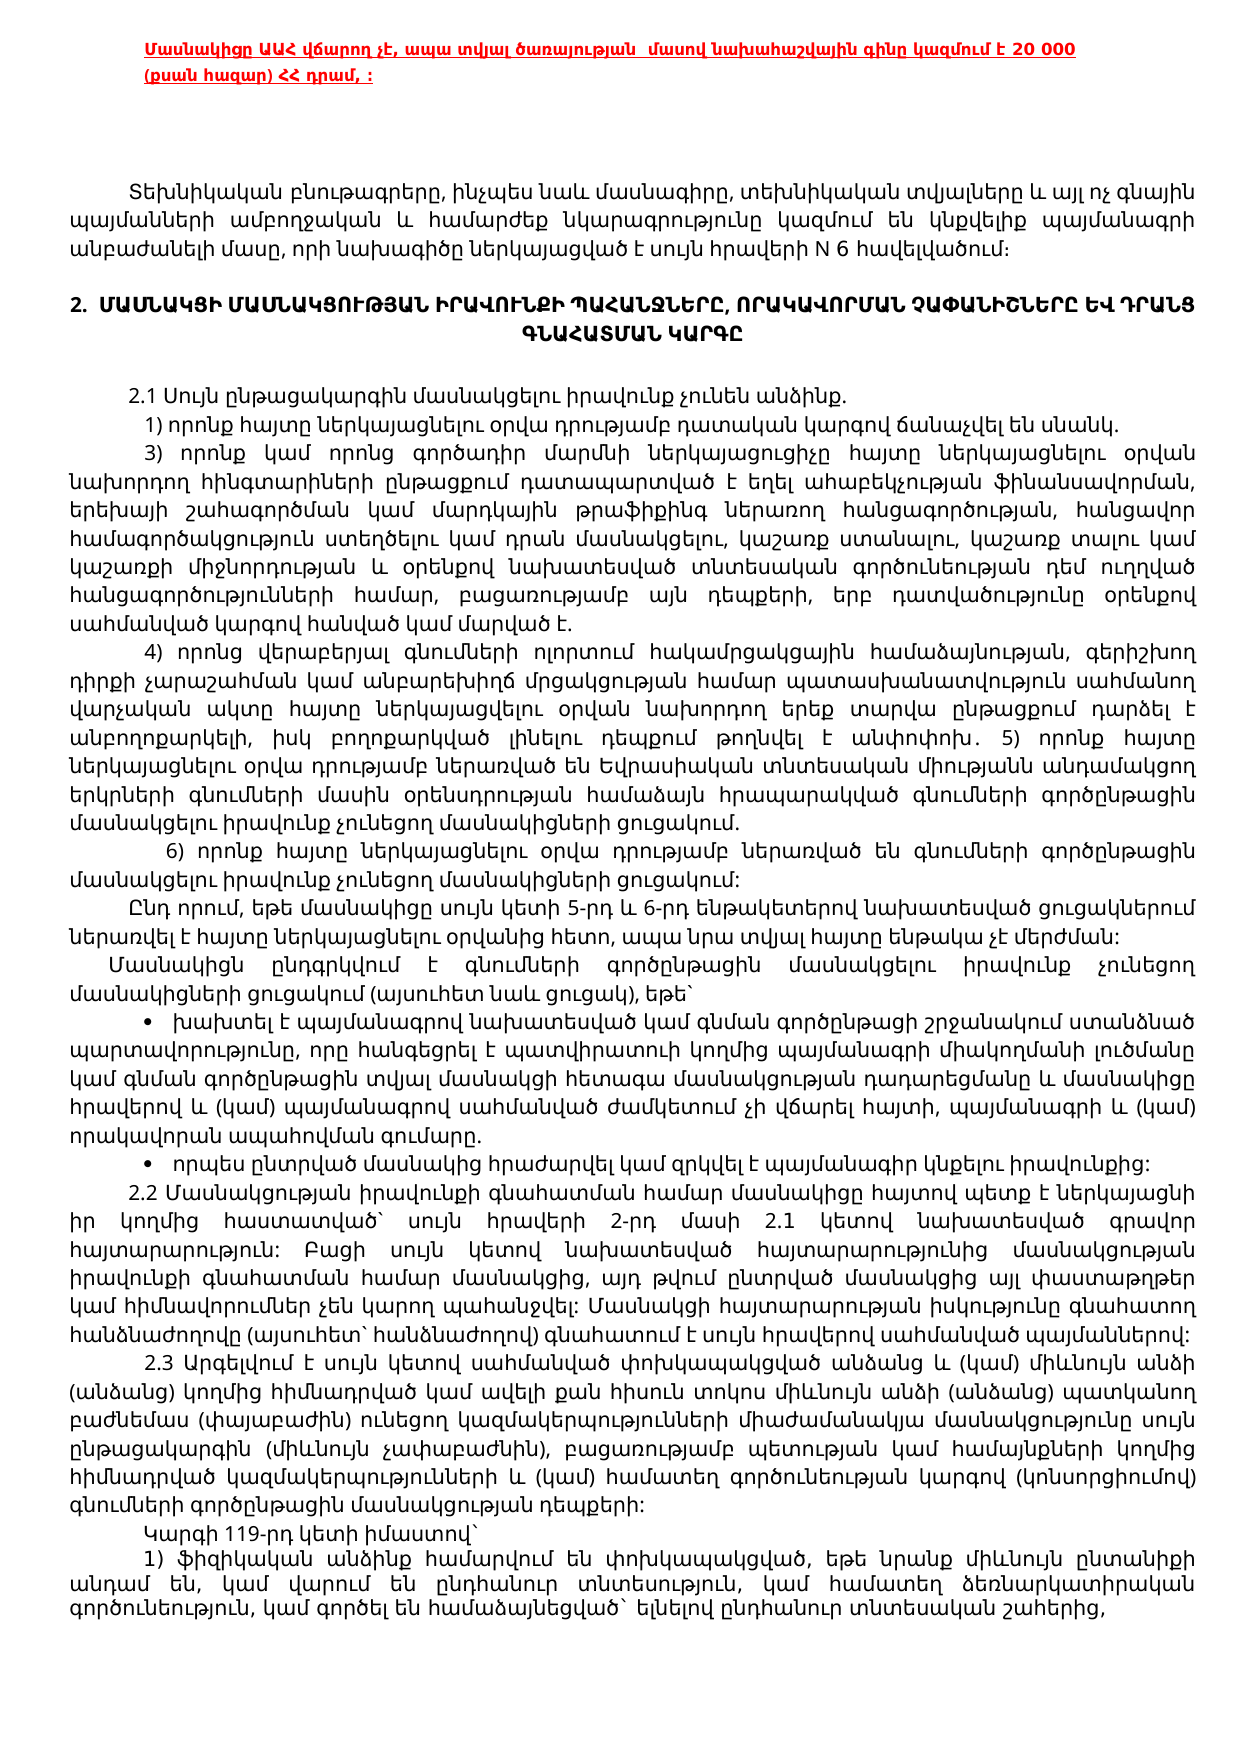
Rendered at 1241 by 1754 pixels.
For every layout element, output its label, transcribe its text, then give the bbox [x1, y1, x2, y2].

text 2.3 Արգելվում է սույն կետով սահմանված փոխկապակցված անձանց և (կամ) միևնույն անձի (անձանց) կողմից հիմնադրված կամ ավելի քան հիսուն տոկոս միևնույն անձի (անձանց) պատկանող բաժնեմաս (փայաբաժին) ունեցող կազմակերպությունների միաժամանակյա մասնակցությունը սույն ընթացակարգին (միևնույն չափաբաժնին), բացառությամբ պետության կամ համայնքների կողմից հիմնադրված կազմակերպությունների և (կամ) համատեղ գործունեության կարգով (կոնսորցիումով) գնումների գործընթացին մասնակցության դեպքերի: [69, 1348, 1196, 1519]
list որպես ընտրված մասնակից հրաժարվել կամ զրկվել է պայմանագիր կնքելու իրավունքից: [69, 1149, 1196, 1178]
text 3) որոնք կամ որոնց գործադիր մարմնի ներկայացուցիչը հայտը ներկայացնելու օրվան նախորդող հինգտարիների ընթացքում դատապարտված է եղել ահաբեկչության ֆինանսավորման, երեխայի շահագործման կամ մարդկային թրաֆիքինգ ներառող հանցագործության, հանցավոր համագործակցություն ստեղծելու կամ դրան մասնակցելու, կաշառք ստանալու, կաշառք տալու կամ կաշառքի միջնորդության և օրենքով նախատեսված տնտեսական գործունեության դեմ ուղղված հանցագործությունների համար, բացառությամբ այն դեպքերի, երբ դատվածությունը օրենքով սահմանված կարգով հանված կամ մարված է. [69, 438, 1196, 637]
text 2.2 Մասնակցության իրավունքի գնահատման համար մասնակիցը հայտով պետք է ներկայացնի իր կողմից հաստատված` սույն հրավերի 2-րդ մասի 2.1 կետով նախատեսված գրավոր հայտարարություն: Բացի սույն կետով նախատեսված հայտարարությունից մասնակցության իրավունքի գնահատման համար մասնակցից, այդ թվում ընտրված մասնակցից այլ փաստաթղթեր կամ հիմնավորումներ չեն կարող պահանջվել: Մասնակցի հայտարարության իսկությունը գնահատող հանձնաժողովը (այսուհետ` հանձնաժողով) գնահատում է սույն հրավերով սահմանված պայմաններով: [69, 1178, 1196, 1348]
text Մասնակիցն ընդգրկվում է գնումների գործընթացին մասնակցելու իրավունք չունեցող մասնակիցների ցուցակում (այսուհետ նաև ցուցակ), եթե` [69, 950, 1196, 1007]
text Տեխնիկական բնութագրերը, ինչպես նաև մասնագիրը, տեխնիկական տվյալները և այլ ոչ գնային պայմանների ամբողջական և համարժեք նկարագրությունը կազմում են կնքվելիք պայմանագրի անբաժանելի մասը, որի նախագիծը ներկայացված է սույն հրավերի N 6 հավելվածում։ [69, 177, 1196, 262]
text 6) որոնք հայտը ներկայացնելու օրվա դրությամբ ներառված են գնումների գործընթացին մասնակցելու իրավունք չունեցող մասնակիցների ցուցակում: [69, 837, 1196, 893]
text 1) որոնք հայտը ներկայացնելու օրվա դրությամբ դատական կարգով ճանաչվել են սնանկ. [69, 410, 1196, 438]
text Կարգի 119-րդ կետի իմաստով` [69, 1519, 1196, 1547]
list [144, 58, 1076, 86]
list խախտել է պայմանագրով նախատեսված կամ գնման գործընթացի շրջանակում ստանձնած պարտավորությունը, որը հանգեցրել է պատվիրատուի կողմից պայմանագրի միակողմանի լուծմանը կամ գնման գործընթացին տվյալ մասնակցի հետագա մասնակցության դադարեցմանը և մասնակիցը հրավերով և (կամ) պայմանագրով սահմանված ժամկետում չի վճարել հայտի, պայմանագրի և (կամ) որակավորան ապահովման գումարը. [69, 1007, 1196, 1149]
text 4) որոնց վերաբերյալ գնումների ոլորտում հակամրցակցային համաձայնության, գերիշխող դիրքի չարաշահման կամ անբարեխիղճ մրցակցության համար պատասխանատվություն սահմանող վարչական ակտը հայտը ներկայացվելու օրվան նախորդող երեք տարվա ընթացքում դարձել է անբողոքարկելի, իսկ բողոքարկված լինելու դեպքում թողնվել է անփոփոխ․ 5) որոնք հայտը ներկայացնելու օրվա դրությամբ ներառված են Եվրասիական տնտեսական միությանն անդամակցող երկրների գնումների մասին օրենսդրության համաձայն հրապարակված գնումների գործընթացին մասնակցելու իրավունք չունեցող մասնակիցների ցուցակում. [69, 637, 1196, 837]
text 2.1 Սույն ընթացակարգին մասնակցելու իրավունք չունեն անձինք. [69, 382, 1196, 410]
text Ընդ որում, եթե մասնակիցը սույն կետի 5-րդ և 6-րդ ենթակետերով նախատեսված ցուցակներում ներառվել է հայտը ներկայացնելու օրվանից հետո, ապա նրա տվյալ հայտը ենթակա չէ մերժման: [69, 893, 1196, 950]
text 1) ֆիզիկական անձինք համարվում են փոխկապակցված, եթե նրանք միևնույն ընտանիքի անդամ են, կամ վարում են ընդհանուր տնտեսություն, կամ համատեղ ձեռնարկատիրական գործունեություն, կամ գործել են համաձայնեցված` ելնելով ընդհանուր տնտեսական շահերից, [69, 1547, 1196, 1620]
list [144, 37, 1076, 57]
text 2. ՄԱՍՆԱԿՑԻ ՄԱՍՆԱԿՑՈՒԹՅԱՆ ԻՐԱՎՈՒՆՔԻ ՊԱՀԱՆՋՆԵՐԸ, ՈՐԱԿԱՎՈՐՄԱՆ ՉԱՓԱՆԻՇՆԵՐԸ ԵՎ ԴՐԱՆՑ ԳՆԱՀԱՏՄԱՆ ԿԱՐԳԸ [69, 291, 1196, 347]
